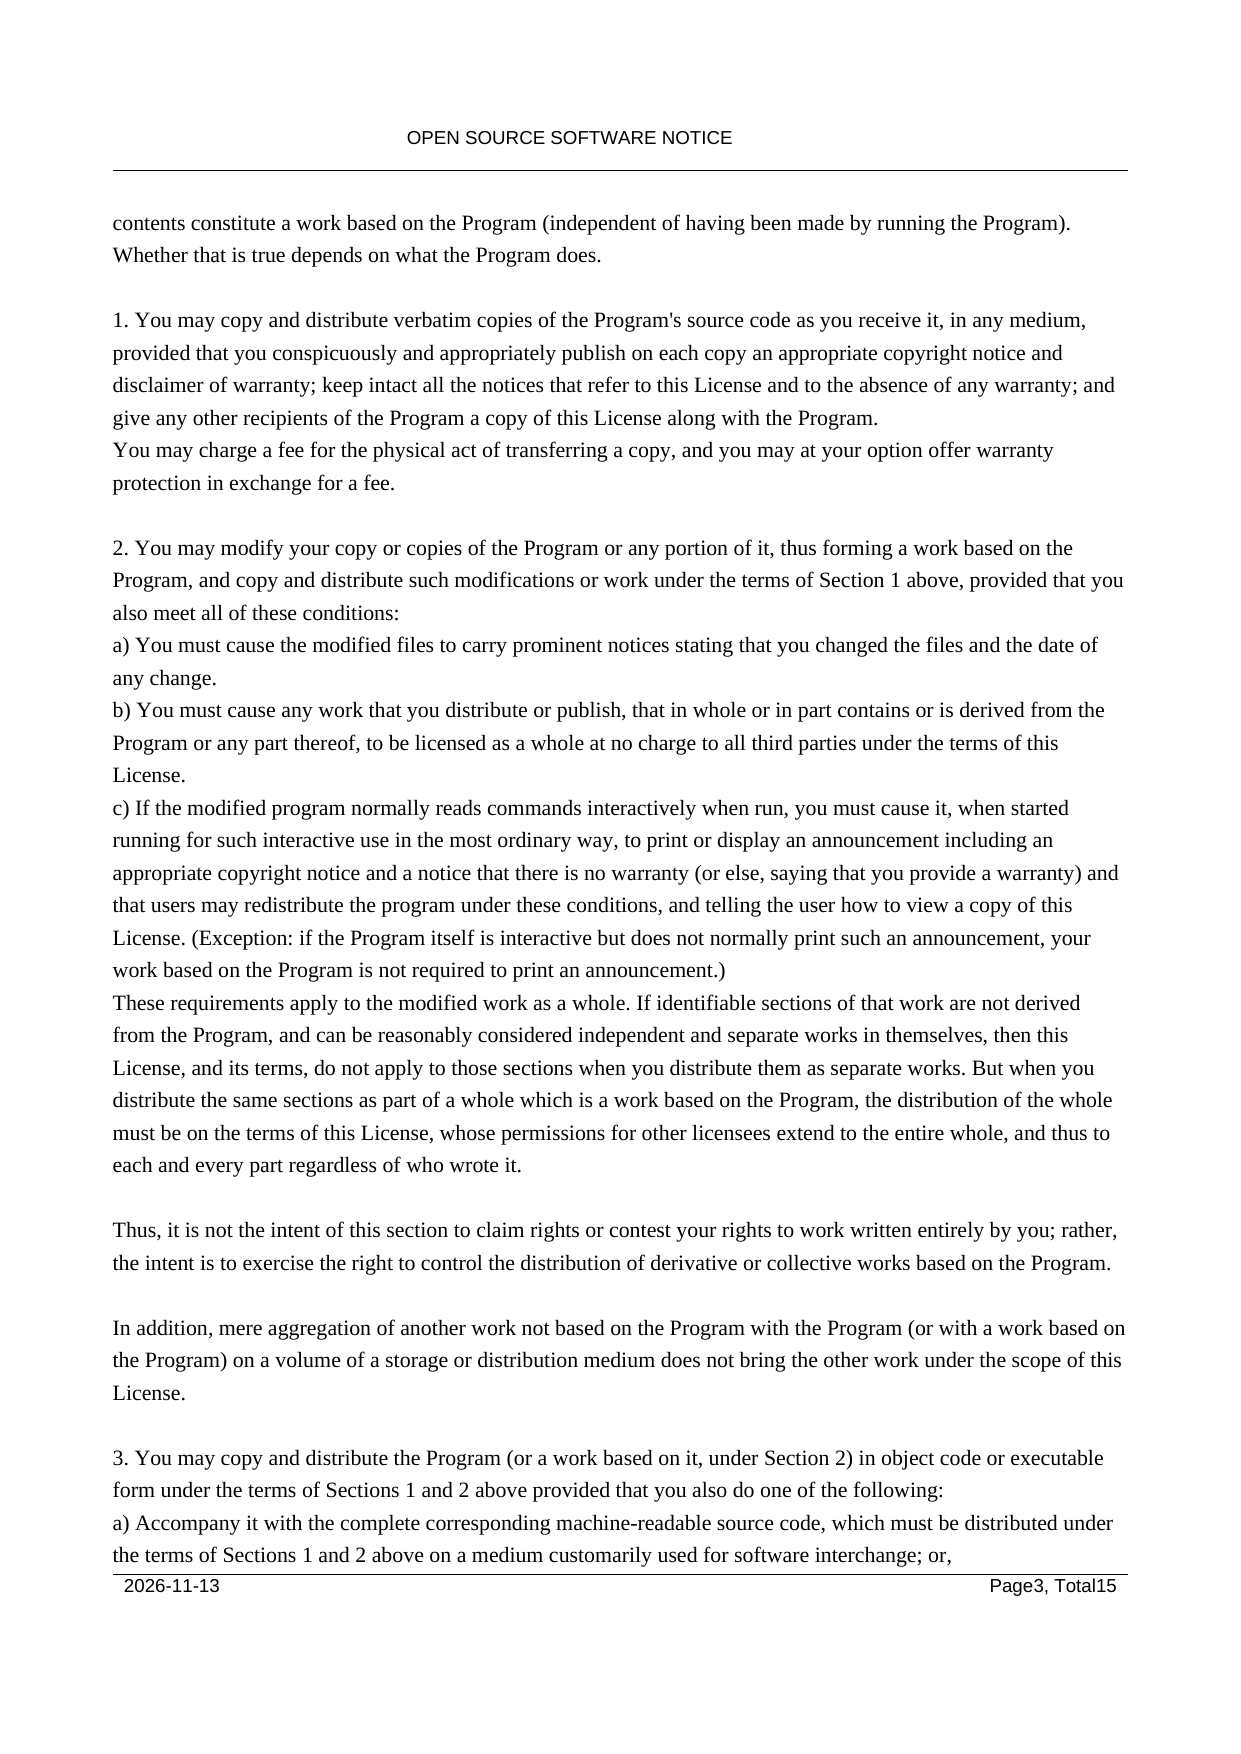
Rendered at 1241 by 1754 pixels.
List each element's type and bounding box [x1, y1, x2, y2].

text [112, 206, 1128, 1571]
